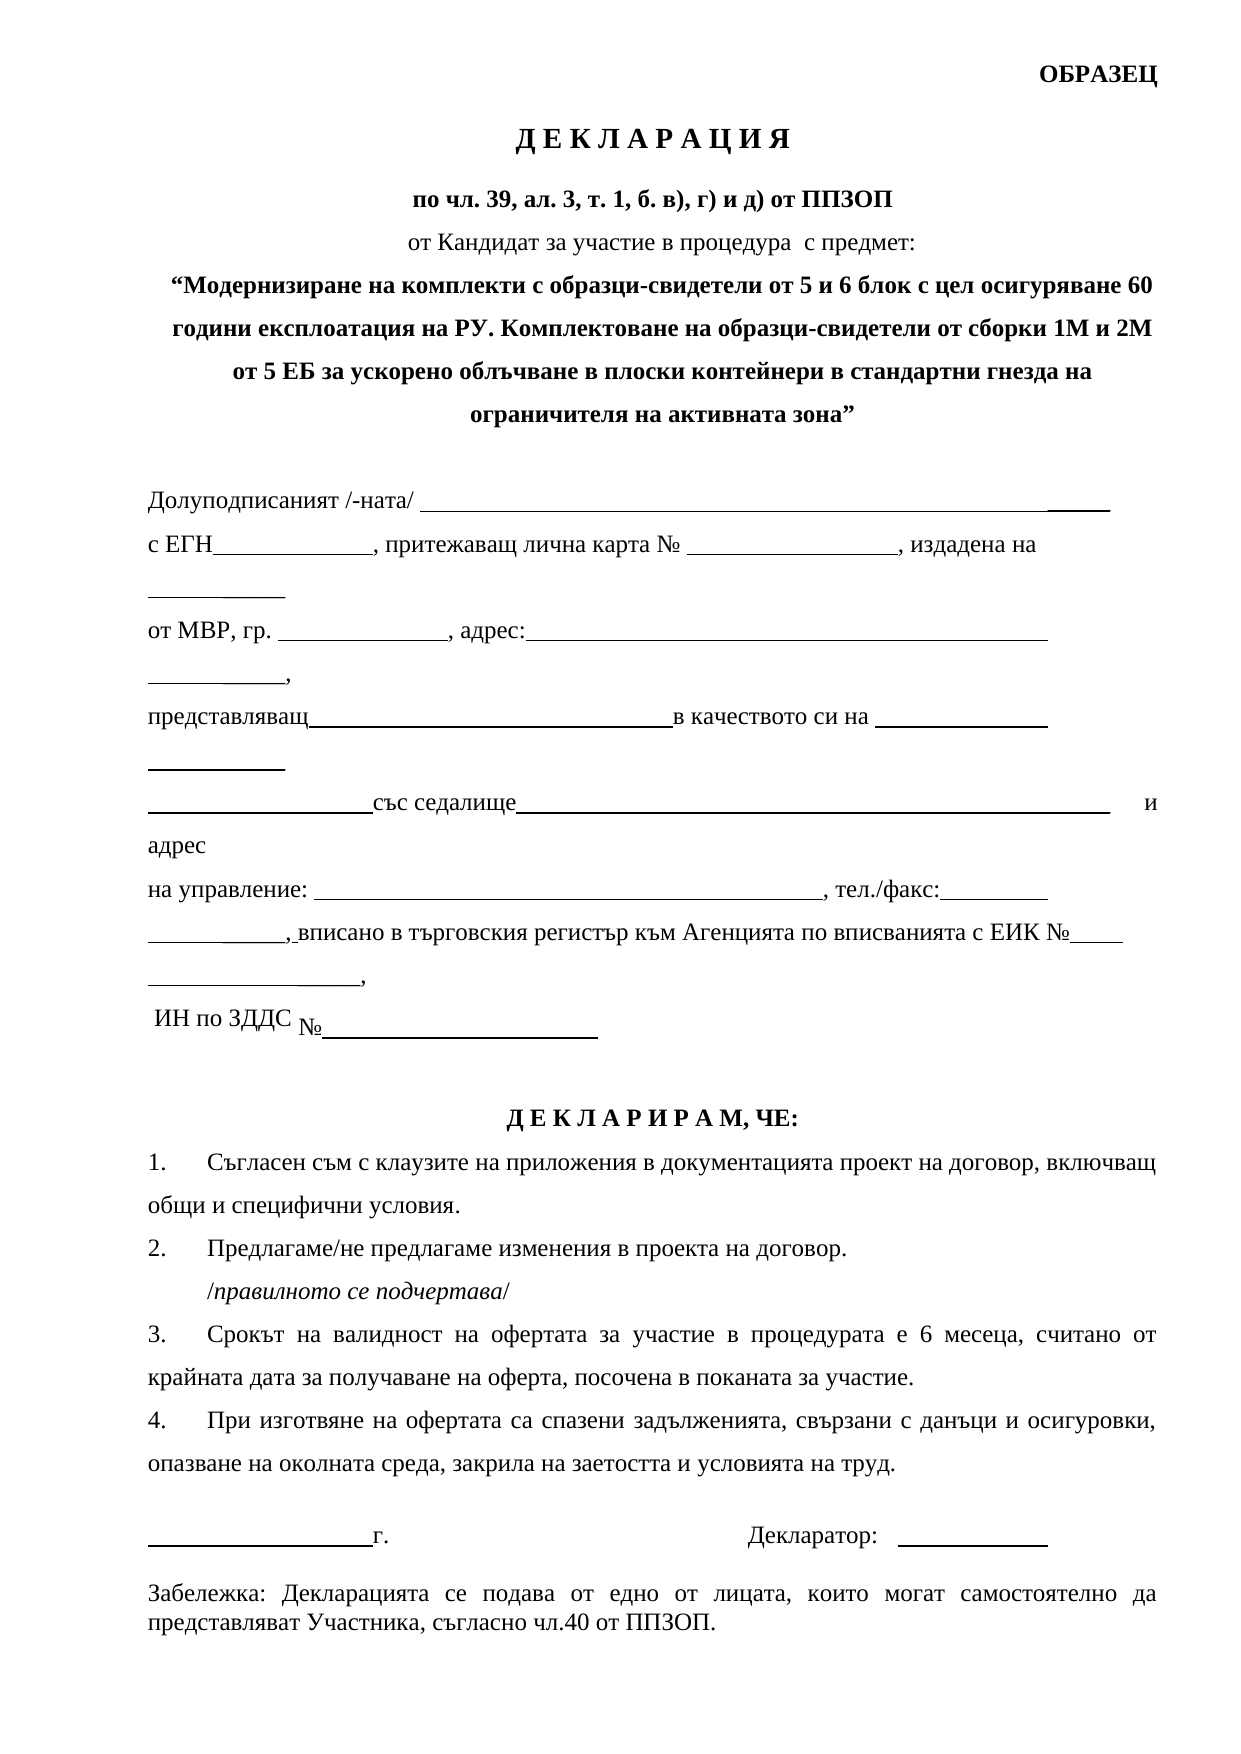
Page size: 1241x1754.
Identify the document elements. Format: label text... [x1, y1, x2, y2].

text Забележка: Декларацията се подава от едно от лицата, които могат самостоятелно да представляват Участника, съгласно чл.40 от ППЗОП. [148, 1578, 1157, 1635]
text Долуподписаният /-ната/ _____ [148, 486, 1157, 514]
text представляващ в качеството си на _____ [148, 701, 1157, 773]
list Предлагаме/не предлагаме изменения в проекта на договор. [148, 1233, 1157, 1262]
text с ЕГН , притежаващ лична карта № , издадена на _____ [148, 529, 1157, 601]
text ИН по ЗДДС № [148, 1003, 1157, 1041]
title ОБРАЗЕЦ [148, 59, 1157, 88]
text на управление: , тел./факс: _____, вписано в търговския регистър към Агенцията по вписванията с ЕИК № _____, [148, 874, 1157, 989]
text /правилното се подчертава/ [148, 1276, 1157, 1305]
text от МВР, гр. , адрес: _____, [148, 615, 1157, 687]
list Срокът на валидност на офертата за участие в процедурата е 6 месеца, считано от крайната дата за получаване на оферта, посочена в поканата за участие. [148, 1319, 1157, 1391]
text Д Е К Л А Р И Р А М, ЧЕ: [148, 1103, 1157, 1132]
title Д Е К Л А Р А Ц И Я [148, 121, 1157, 155]
list При изготвяне на офертата са спазени задълженията, свързани с данъци и осигуровки, опазване на околната среда, закрила на заетостта и условията на труд. [148, 1405, 1157, 1477]
text със седалище _____ и адрес [148, 787, 1157, 859]
text г. Декларатор: [148, 1520, 1157, 1549]
text “Модернизиране на комплекти с образци-свидетели от 5 и 6 блок с цел осигуряване 60 години експлоатация на РУ. Комплектоване на образци-свидетели от сборки 1М и 2М от 5 ЕБ за ускорено облъчване в плоски контейнери в стандартни гнезда на ограничителя на активната зона” [166, 270, 1157, 428]
text по чл. 39, ал. 3, т. 1, б. в), г) и д) от ППЗОП [148, 184, 1157, 212]
text от Кандидат за участие в процедура с предмет: [166, 227, 1157, 256]
list Съгласен съм с клаузите на приложения в документацията проект на договор, включващ общи и специфични условия. [148, 1147, 1157, 1218]
